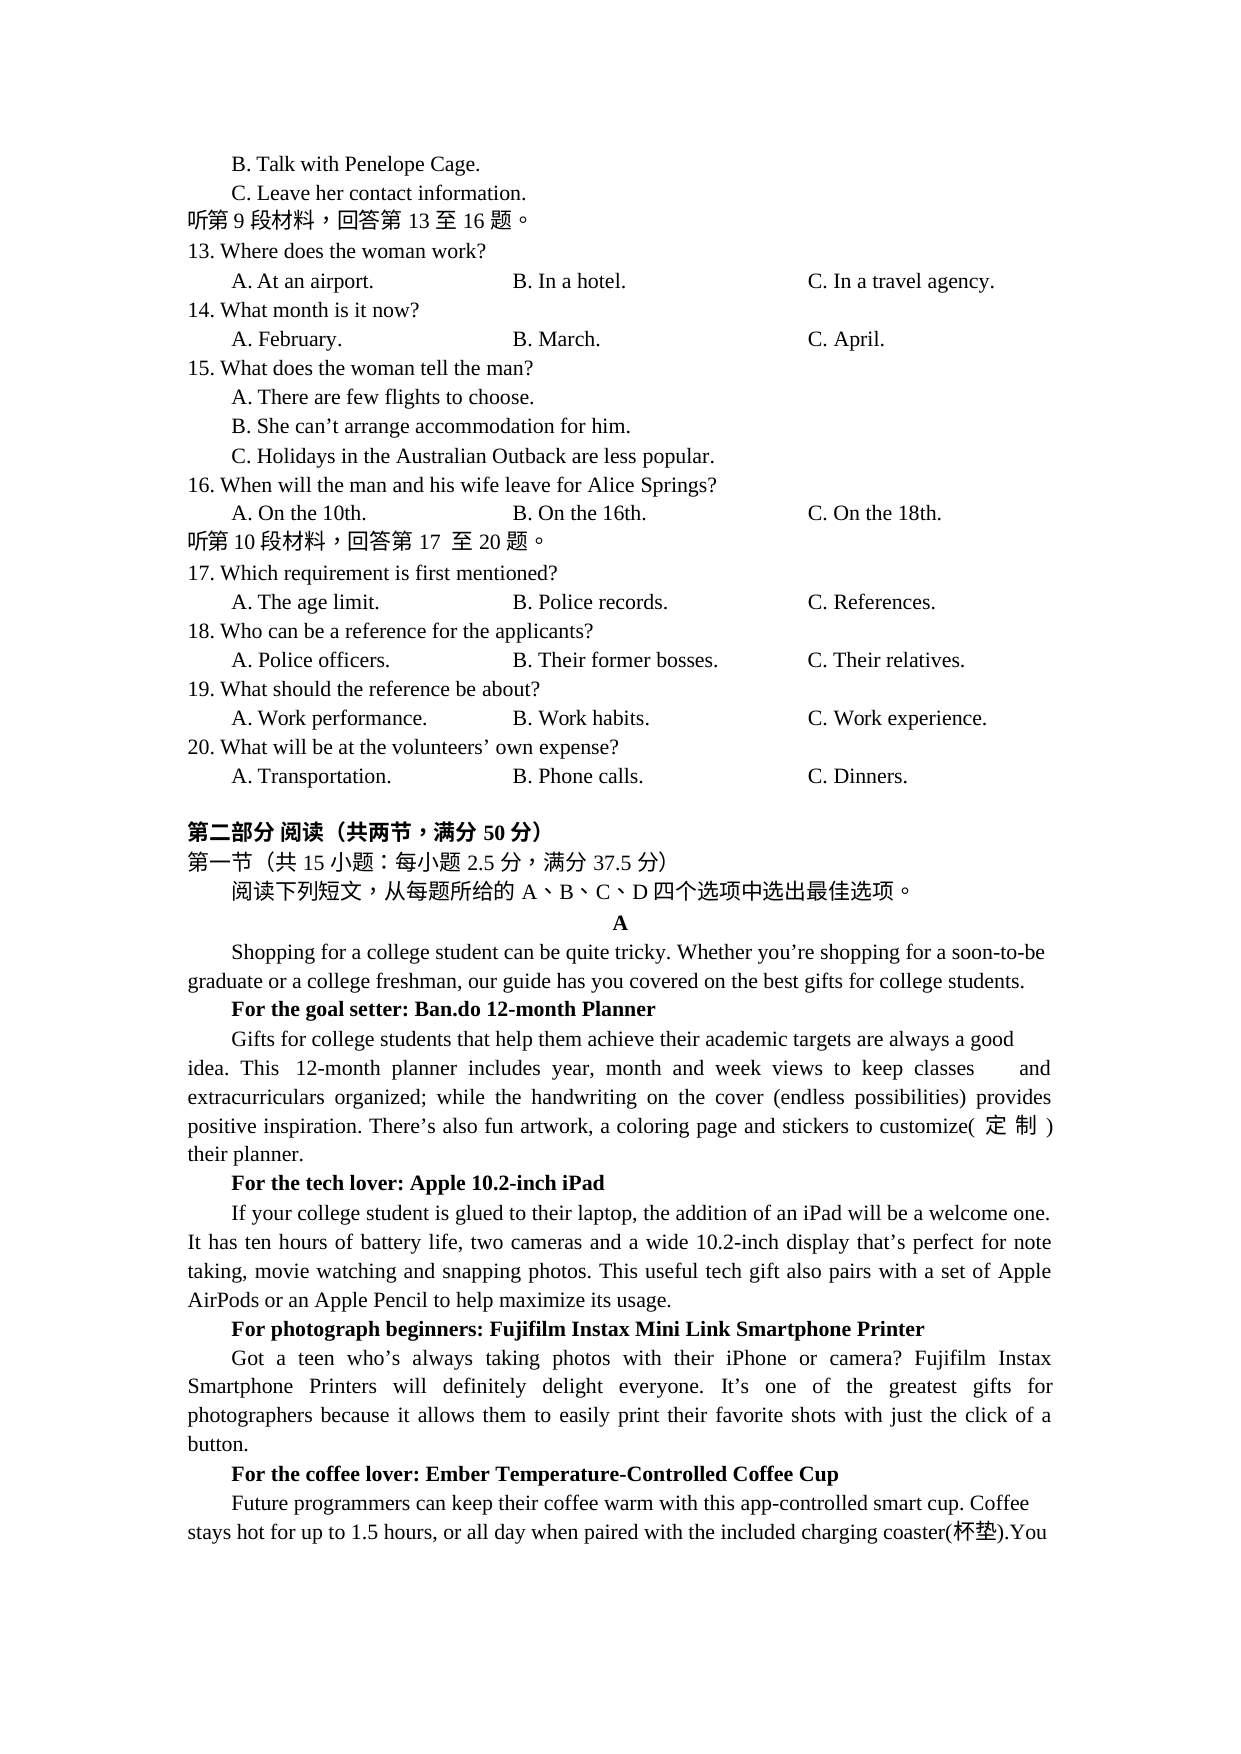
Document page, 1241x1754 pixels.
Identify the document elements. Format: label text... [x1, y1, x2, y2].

list Holidays in the Australian Outback are less popular. [231, 443, 1065, 468]
subtitle A [175, 909, 1065, 935]
subtitle For the tech lover: Apple 10.2-inch iPad [231, 1170, 1065, 1196]
list What does the woman tell the man? [187, 355, 1065, 381]
text Future programmers can keep their coffee warm with this app-controlled smart cup. Coffee stays hot for up to 1.5 hours, or all day when paired with the included charging coaster(杯垫).You [187, 1487, 1065, 1545]
text extracurriculars organized; while the handwriting on the cover (endless possibilities) provides positive inspiration. There’s also fun artwork, a coloring page and stickers to customize( 定 制 ) their planner. [187, 1084, 1053, 1167]
list Which requirement is first mentioned? [187, 559, 1065, 585]
list What month is it now? [187, 297, 1065, 322]
list What will be at the volunteers’ own expense? [187, 734, 1065, 759]
text 听第 10 段材料，回答第 17 至 20 题。 [187, 526, 1065, 556]
text 阅读下列短文，从每题所给的 A、B、C、D 四个选项中选出最佳选项。 [231, 876, 1065, 906]
text Got a teen who’s always taking photos with their iPhone or camera? Fujifilm Instax Smartphone Printers will definitely delight everyone. It’s one of the greatest gifts for photographers because it allows them to easily print their favorite shots with just the click of a button. [187, 1344, 1053, 1457]
list Who can be a reference for the applicants? [187, 618, 1065, 643]
list Where does the woman work? [187, 238, 1065, 264]
list On the 10th. B. On the 16th. C. On the 18th. [231, 501, 1065, 526]
text 第一节（共 15 小题：每小题 2.5 分，满分 37.5 分） [187, 847, 1065, 876]
list Transportation. B. Phone calls. C. Dinners. [231, 763, 1065, 789]
text Gifts for college students that help them achieve their academic targets are always a good idea. This 12-month planner includes year, month and week views to keep classes and [187, 1026, 1053, 1080]
list She can’t arrange accommodation for him. [231, 413, 1065, 439]
subtitle For photograph beginners: Fujifilm Instax Mini Link Smartphone Printer [231, 1316, 1065, 1341]
subtitle 第二部分 阅读（共两节，满分 50 分） [187, 817, 1065, 847]
list When will the man and his wife leave for Alice Springs? [187, 472, 1065, 497]
text Shopping for a college student can be quite tricky. Whether you’re shopping for a soon-to-be graduate or a college freshman, our guide has you covered on the best gifts for college students. [187, 939, 1065, 993]
list Talk with Penelope Cage. [231, 151, 1065, 176]
text If your college student is glued to their laptop, the addition of an iPad will be a welcome one. It has ten hours of battery life, two cameras and a wide 10.2-inch display that’s perfect for note taking, movie watching and snapping photos. This useful tech gift also pairs with a set of Apple AirPods or an Apple Pencil to help maximize its usage. [187, 1200, 1053, 1312]
list The age limit. B. Police records. C. References. [231, 589, 1065, 614]
list Leave her contact information. [231, 180, 1065, 205]
subtitle For the coffee lover: Ember Temperature-Controlled Coffee Cup [231, 1461, 1065, 1486]
list What should the reference be about? [187, 676, 1065, 701]
text 听第 9 段材料，回答第 13 至 16 题。 [187, 205, 1065, 234]
list Police officers. B. Their former bosses. C. Their relatives. [231, 647, 1065, 672]
list There are few flights to choose. [231, 384, 1065, 409]
list Work performance. B. Work habits. C. Work experience. [231, 705, 1065, 731]
list February. B. March. C. April. [231, 326, 1065, 351]
list At an airport. B. In a hotel. C. In a travel agency. [231, 268, 1065, 293]
subtitle For the goal setter: Ban.do 12-month Planner [231, 997, 1065, 1022]
